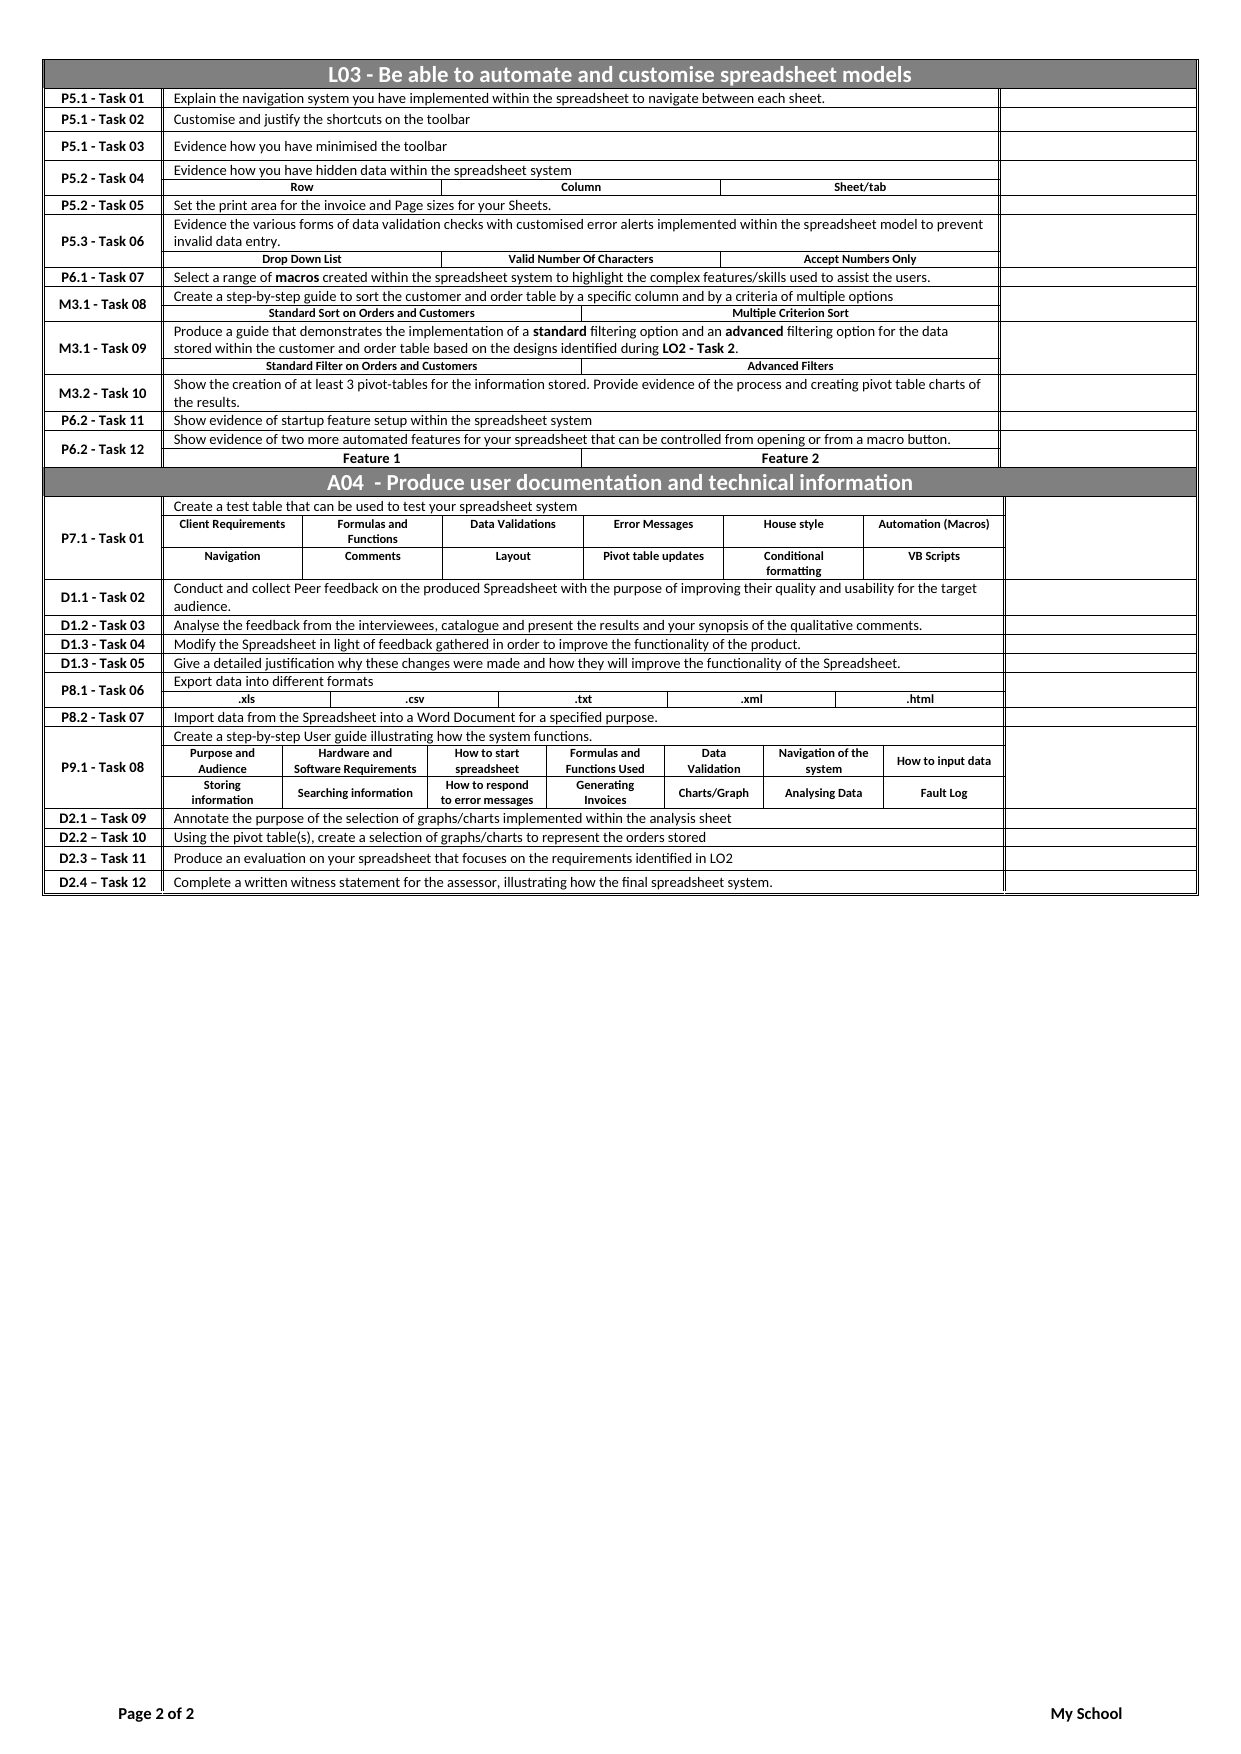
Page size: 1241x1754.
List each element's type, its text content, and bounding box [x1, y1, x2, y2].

table_cell [1001, 375, 1196, 411]
table_cell D2.2 – Task 10 [45, 829, 161, 846]
table_cell House style [724, 516, 863, 547]
table_cell Produce an evaluation on your spreadsheet that focuses on the requirements identified in LO2 [164, 847, 1003, 869]
table_cell [1001, 412, 1196, 429]
table_cell Charts/Graph [665, 777, 763, 808]
table_cell [1001, 287, 1196, 321]
table_cell [1006, 727, 1196, 808]
table_cell P5.2 - Task 04 [45, 161, 161, 195]
table_cell P6.2 - Task 12 [45, 431, 161, 467]
table_cell Layout [443, 548, 583, 578]
table_cell How to start spreadsheet [428, 746, 546, 776]
table_cell Automation (Macros) [864, 516, 1003, 547]
table_cell Complete a written witness statement for the assessor, illustrating how the final spreadsheet system. [162, 871, 1004, 893]
table_cell Sheet/tab [721, 180, 998, 195]
table_cell [1001, 215, 1196, 267]
table_cell Export data into different formats [164, 673, 1003, 691]
table_cell Feature 1 [164, 449, 581, 467]
table_cell Analysing Data [764, 777, 883, 808]
table_cell Valid Number Of Characters [442, 252, 720, 267]
table_cell Searching information [283, 777, 427, 808]
table_cell Multiple Criterion Sort [582, 306, 998, 321]
table_cell [1006, 497, 1196, 578]
table_cell Create a step-by-step guide to sort the customer and order table by a specific column and by a criteria of multiple options [164, 287, 998, 304]
table_cell [1006, 829, 1196, 846]
table_cell .csv [331, 692, 498, 707]
table_cell Storing information [164, 777, 282, 808]
table_cell D2.4 – Task 12 [45, 871, 162, 893]
table_cell [1001, 196, 1196, 214]
table_cell Pivot table updates [584, 548, 723, 578]
table_cell Formulas and Functions [303, 516, 442, 547]
table_cell P5.3 - Task 06 [45, 215, 161, 267]
table_cell Show the creation of at least 3 pivot-tables for the information stored. Provide evidence of the process and creating pivot table charts of the results. [164, 375, 998, 411]
table_cell [1001, 108, 1196, 131]
table_cell P8.1 - Task 06 [45, 673, 161, 707]
table_cell Select a range of macros created within the spreadsheet system to highlight the complex features/skills used to assist the users. [164, 268, 998, 286]
table_cell P9.1 - Task 08 [45, 727, 161, 808]
table_cell How to respond to error messages [428, 777, 546, 808]
table_cell [1001, 161, 1196, 195]
table_cell Drop Down List [164, 252, 441, 267]
table_cell Navigation of the system [764, 746, 883, 776]
table_cell [1001, 268, 1196, 286]
table_cell How to input data [884, 746, 1003, 776]
table_cell [1006, 654, 1196, 672]
table_cell Evidence how you have minimised the toolbar [164, 132, 998, 160]
table_cell [1006, 809, 1196, 827]
table_cell Data Validation [665, 746, 763, 776]
table_cell Client Requirements [164, 516, 302, 547]
table_cell Comments [303, 548, 442, 578]
table_cell D1.1 - Task 02 [45, 580, 161, 615]
table_cell Hardware and Software Requirements [283, 746, 427, 776]
table_cell Formulas and Functions Used [547, 746, 664, 776]
table_cell Purpose and Audience [164, 746, 282, 776]
table_cell [1006, 847, 1196, 869]
table_cell .txt [499, 692, 667, 707]
table_cell Accept Numbers Only [721, 252, 998, 267]
table_cell [1006, 673, 1196, 707]
table_cell Standard Filter on Orders and Customers [164, 359, 581, 374]
table_cell Row [164, 180, 441, 195]
table_cell Using the pivot table(s), create a selection of graphs/charts to represent the orders stored [164, 829, 1003, 846]
table_cell P7.1 - Task 01 [45, 497, 161, 578]
table_cell P6.1 - Task 07 [45, 268, 161, 286]
table_cell [1001, 322, 1196, 374]
table_cell Create a step-by-step User guide illustrating how the system functions. [164, 727, 1003, 744]
table_cell [1006, 635, 1196, 653]
table_cell P5.2 - Task 05 [45, 196, 161, 214]
table_cell Conditional formatting [724, 548, 863, 578]
table_cell Import data from the Spreadsheet into a Word Document for a specified purpose. [164, 708, 1003, 726]
table_cell D2.3 – Task 11 [45, 847, 161, 869]
table_cell Column [442, 180, 720, 195]
table_cell [1001, 89, 1196, 107]
table_cell D1.3 - Task 04 [45, 635, 161, 653]
table_cell .html [836, 692, 1003, 707]
table_cell Navigation [164, 548, 302, 578]
table_cell [1006, 616, 1196, 634]
table_cell Data Validations [443, 516, 583, 547]
table_cell A04 - Produce user documentation and technical information [45, 468, 1196, 496]
table_cell Customise and justify the shortcuts on the toolbar [164, 108, 998, 131]
table_cell M3.2 - Task 10 [45, 375, 161, 411]
table_cell D1.3 - Task 05 [45, 654, 161, 672]
table_cell VB Scripts [864, 548, 1003, 578]
table_cell Explain the navigation system you have implemented within the spreadsheet to navigate between each sheet. [164, 89, 998, 107]
table_cell Show evidence of startup feature setup within the spreadsheet system [164, 412, 998, 429]
table_cell Produce a guide that demonstrates the implementation of a standard filtering option and an advanced filtering option for the data stored within the customer and order table based on the designs identified during LO2 - Task 2. [164, 322, 998, 358]
table_cell Create a test table that can be used to test your spreadsheet system [164, 497, 1003, 515]
table_cell [1006, 708, 1196, 726]
table_cell P5.1 - Task 02 [45, 108, 161, 131]
table_cell P5.1 - Task 03 [45, 132, 161, 160]
table_cell [1004, 871, 1196, 893]
table_cell .xls [164, 692, 330, 707]
table_cell Analyse the feedback from the interviewees, catalogue and present the results and your synopsis of the qualitative comments. [164, 616, 1003, 634]
table_cell Annotate the purpose of the selection of graphs/charts implemented within the analysis sheet [164, 809, 1003, 827]
table_cell Show evidence of two more automated features for your spreadsheet that can be controlled from opening or from a macro button. [164, 431, 998, 448]
table_cell Evidence the various forms of data validation checks with customised error alerts implemented within the spreadsheet model to prevent invalid data entry. [164, 215, 998, 251]
table_cell D1.2 - Task 03 [45, 616, 161, 634]
table_cell Conduct and collect Peer feedback on the produced Spreadsheet with the purpose of improving their quality and usability for the target audience. [164, 580, 1003, 615]
table_cell M3.1 - Task 09 [45, 322, 161, 374]
table_cell P5.1 - Task 01 [45, 89, 161, 107]
table_cell Evidence how you have hidden data within the spreadsheet system [164, 161, 998, 179]
table_cell Modify the Spreadsheet in light of feedback gathered in order to improve the functionality of the product. [164, 635, 1003, 653]
table_cell .xml [668, 692, 835, 707]
table_cell [1001, 431, 1196, 467]
table_cell D2.1 – Task 09 [45, 809, 161, 827]
table_cell Fault Log [884, 777, 1003, 808]
table_cell [1001, 132, 1196, 160]
table_cell Set the print area for the invoice and Page sizes for your Sheets. [164, 196, 998, 214]
table_header L03 - Be able to automate and customise spreadsheet models [45, 60, 1196, 88]
table_cell M3.1 - Task 08 [45, 287, 161, 321]
table_cell Feature 2 [582, 449, 998, 467]
table_cell P6.2 - Task 11 [45, 412, 161, 429]
table_cell P8.2 - Task 07 [45, 708, 161, 726]
table_cell Standard Sort on Orders and Customers [164, 306, 581, 321]
table_cell Give a detailed justification why these changes were made and how they will improve the functionality of the Spreadsheet. [164, 654, 1003, 672]
table_cell Advanced Filters [582, 359, 998, 374]
table_cell Error Messages [584, 516, 723, 547]
table_cell Generating Invoices [547, 777, 664, 808]
table_cell [1006, 580, 1196, 615]
